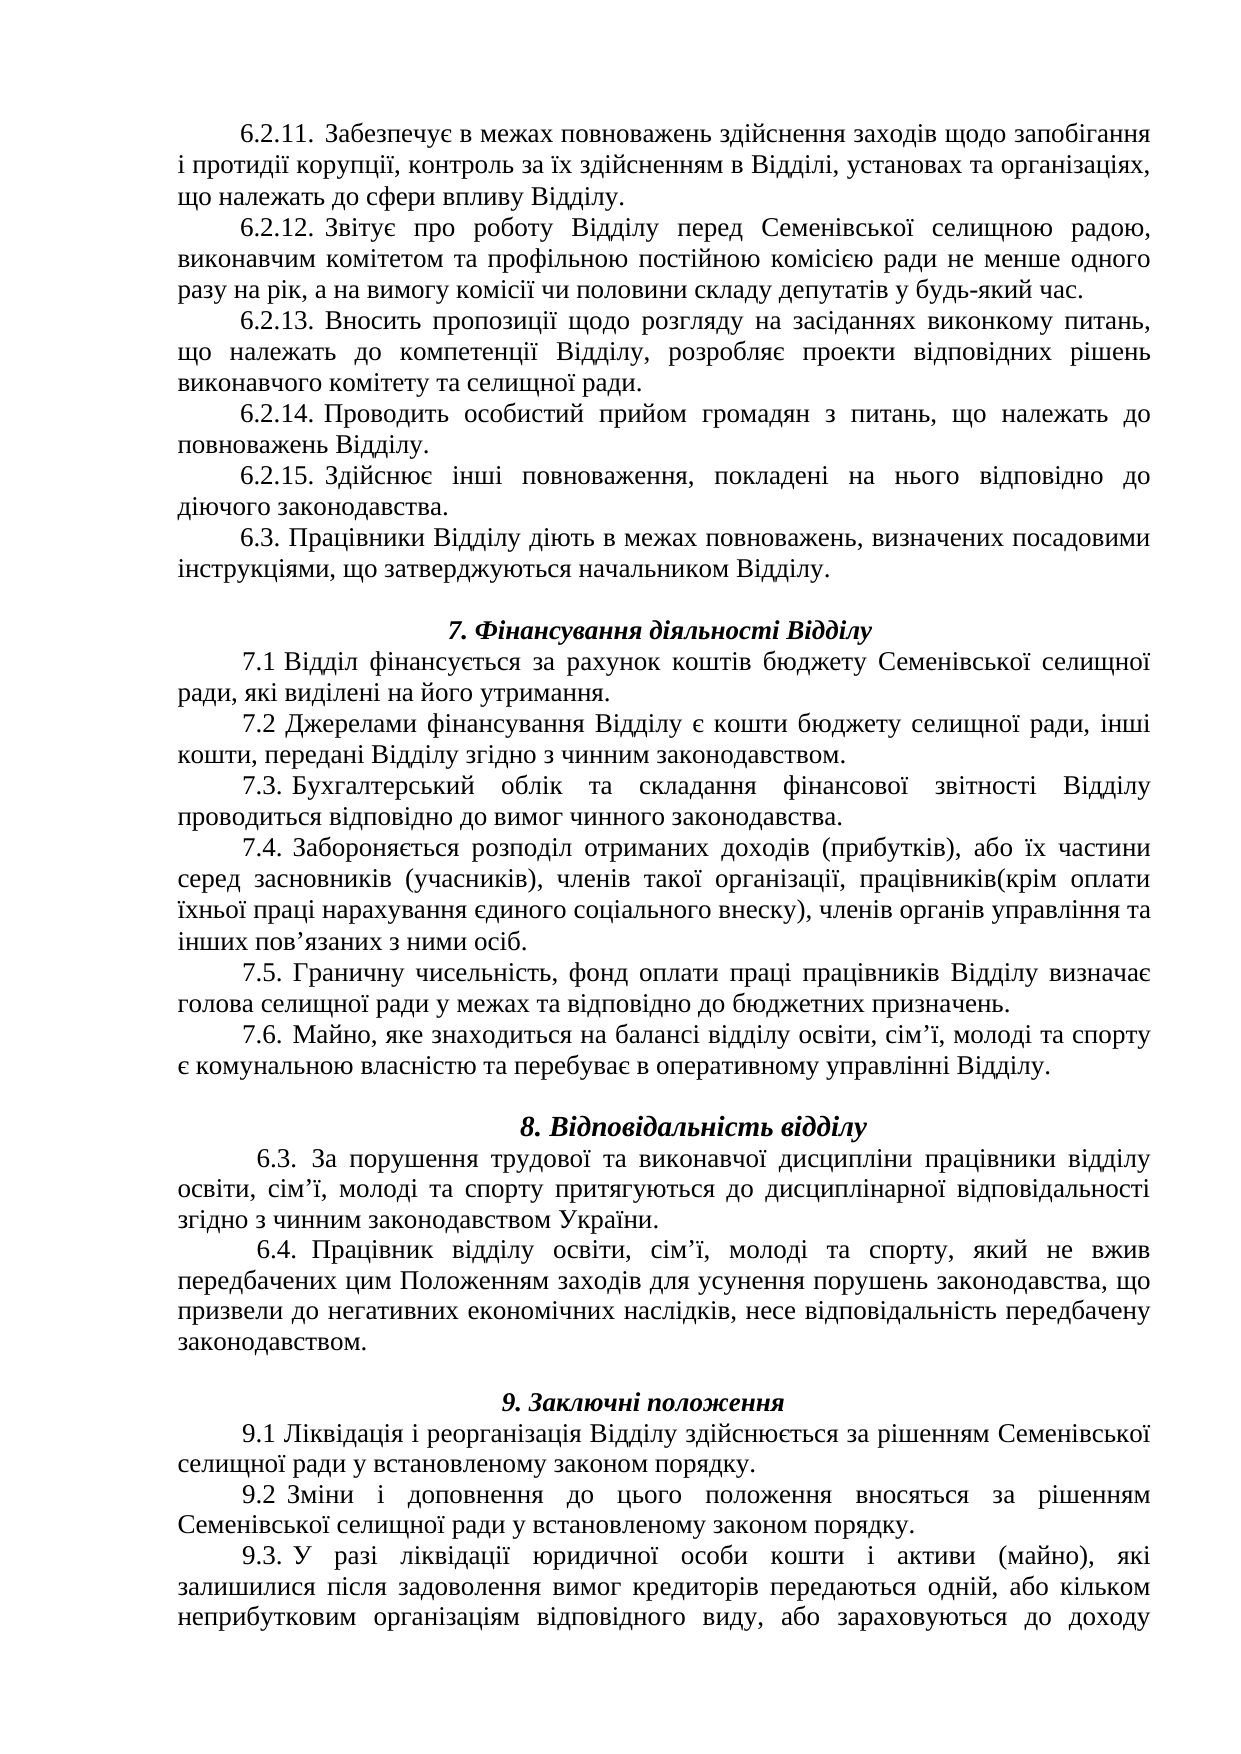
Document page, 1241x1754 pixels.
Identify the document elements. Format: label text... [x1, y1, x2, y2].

list Забороняється розподіл отриманих доходів (прибутків), або їх частини серед засновників (учасників), членів такої організації, працівників(крім оплати їхньої праці нарахування єдиного соціального внеску), членів органів управління та інших пов’язаних з ними осіб. [177, 832, 1152, 956]
text 6.3. Працівники Відділу діють в межах повноважень, визначених посадовими інструкціями, що затверджуються начальником Відділу. [177, 522, 1152, 584]
list Звітує про роботу Відділу перед Семенівської селищною радою, виконавчим комітетом та профільною постійною комісією ради не менше одного разу на рік, а на вимогу комісії чи половини складу депутатів у будь-який час. [177, 211, 1152, 304]
text 9. Заключні положення [177, 1387, 1152, 1418]
list Здійснює інші повноваження, покладені на нього відповідно до діючого законодавства. [177, 459, 1152, 522]
list Відділ фінансується за рахунок коштів бюджету Семенівської селищної ради, які виділені на його утримання. [177, 646, 1152, 708]
text 7. Фінансування діяльності Відділу [177, 615, 1152, 646]
list Вносить пропозиції щодо розгляду на засіданнях виконкому питань, що належать до компетенції Відділу, розробляє проекти відповідних рішень виконавчого комітету та селищної ради. [177, 304, 1152, 397]
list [177, 1540, 1152, 1632]
list Граничну чисельність, фонд оплати праці працівників Відділу визначає голова селищної ради у межах та відповідно до бюджетних призначень. [177, 956, 1152, 1018]
list Забезпечує в межах повноважень здійснення заходів щодо запобігання і протидії корупції, контроль за їх здійсненням в Відділі, установах та організаціях, що належать до сфери впливу Відділу. [177, 118, 1152, 211]
list Зміни і доповнення до цього положення вносяться за рішенням Семенівської селищної ради у встановленому законом порядку. [177, 1479, 1152, 1540]
list За порушення трудової та виконавчої дисципліни працівники відділу освіти, сім’ї, молоді та спорту притягуються до дисциплінарної відповідальності згідно з чинним законодавством України. [177, 1143, 1152, 1234]
list Майно, яке знаходиться на балансі відділу освіти, сім’ї, молоді та спорту є комунальною власністю та перебуває в оперативному управлінні Відділу. [177, 1018, 1152, 1080]
text 8. Відповідальність відділу [177, 1112, 1152, 1143]
list Бухгалтерський облік та складання фінансової звітності Відділу проводиться відповідно до вимог чинного законодавства. [177, 770, 1152, 832]
list Ліквідація і реорганізація Відділу здійснюється за рішенням Семенівської селищної ради у встановленому законом порядку. [177, 1418, 1152, 1479]
list Джерелами фінансування Відділу є кошти бюджету селищної ради, інші кошти, передані Відділу згідно з чинним законодавством. [177, 708, 1152, 770]
list Працівник відділу освіти, сім’ї, молоді та спорту, який не вжив передбачених цим Положенням заходів для усунення порушень законодавства, що призвели до негативних економічних наслідків, несе відповідальність передбачену законодавством. [177, 1234, 1152, 1356]
list Проводить особистий прийом громадян з питань, що належать до повноважень Відділу. [177, 397, 1152, 459]
